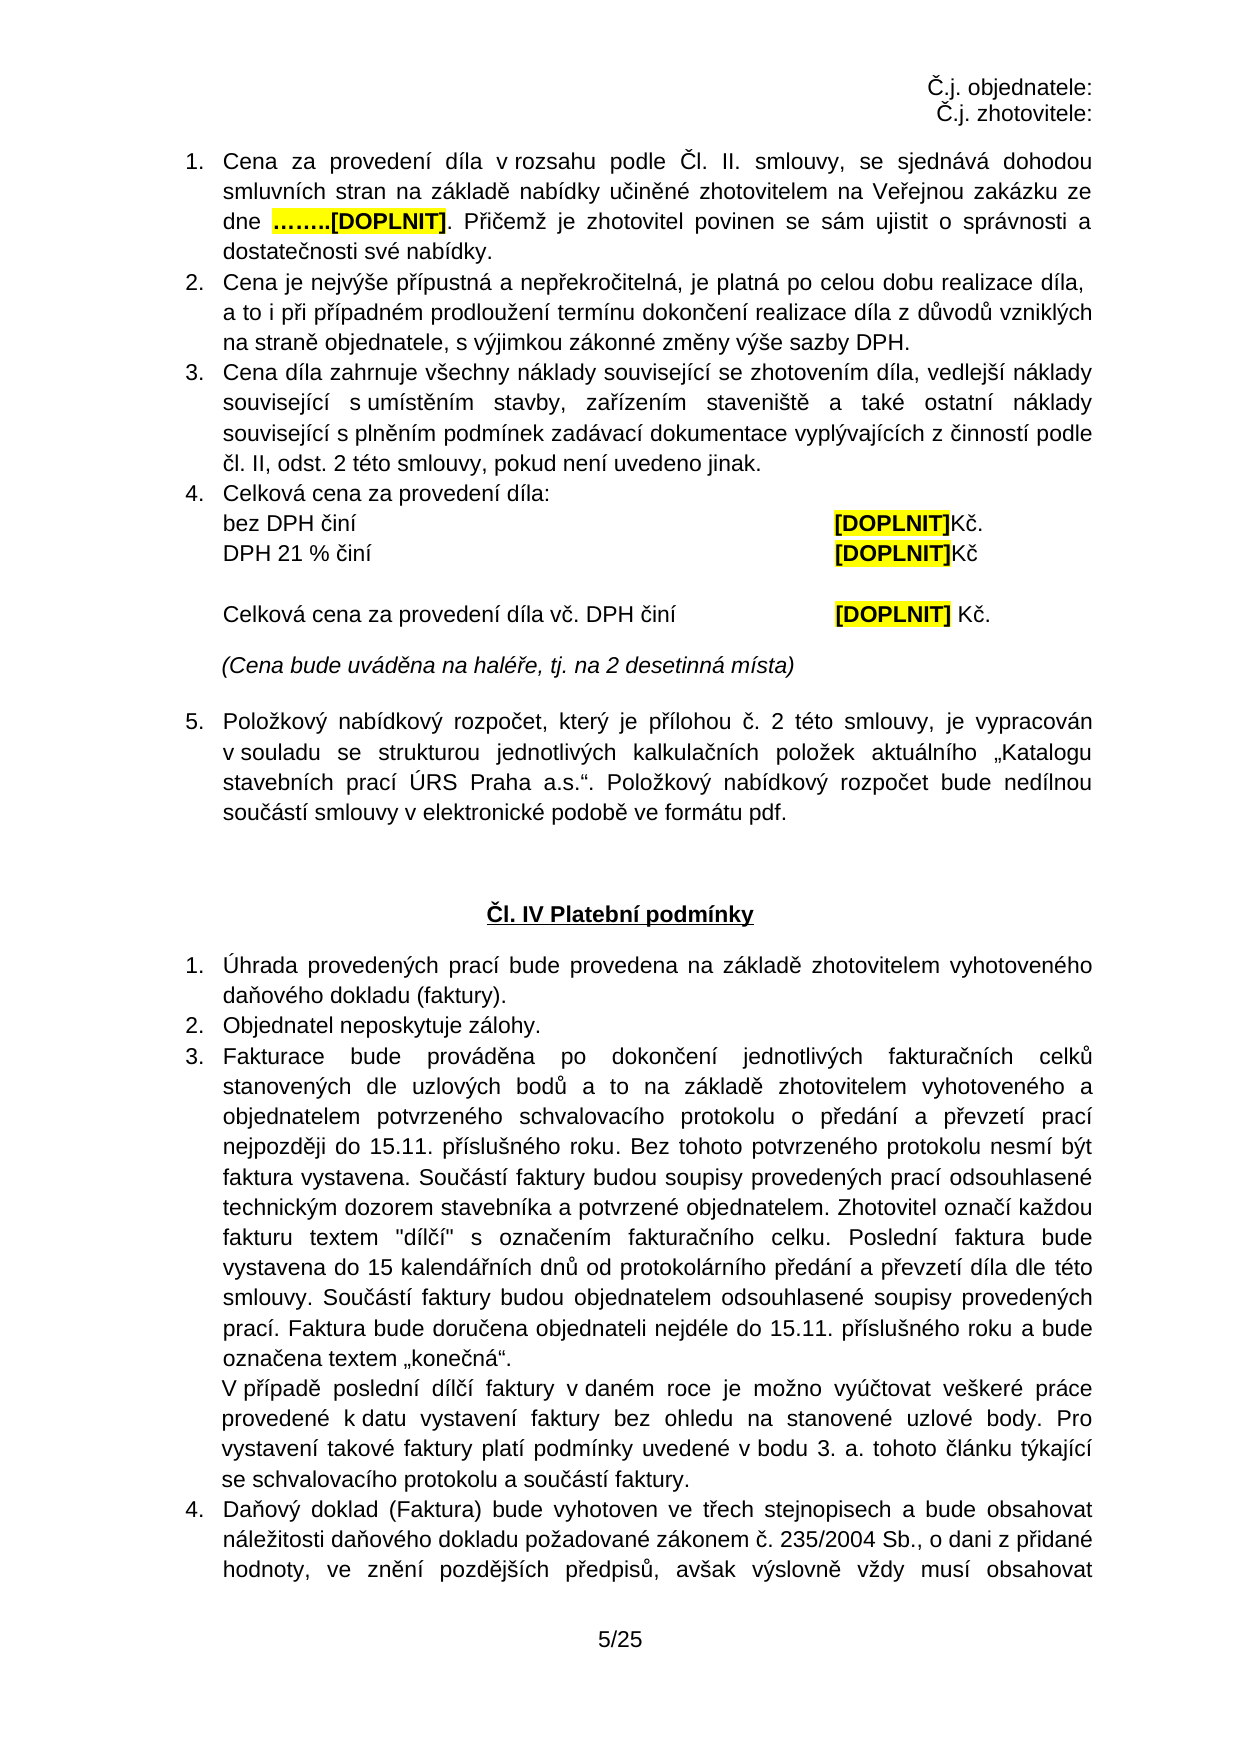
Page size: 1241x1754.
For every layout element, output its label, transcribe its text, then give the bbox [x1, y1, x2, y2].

list DPH 21 % činí [DOPLNIT]Kč [223, 540, 1093, 597]
list Celková cena za provedení díla vč. DPH činí [DOPLNIT] Kč. [223, 601, 835, 627]
text Čl. IV Platební podmínky [148, 901, 1093, 927]
list Fakturace bude prováděna po dokončení jednotlivých fakturačních celků stanovených dle uzlových bodů a to na základě zhotovitelem vyhotoveného a objednatelem potvrzeného schvalovacího protokolu o předání a převzetí prací nejpozději do 15.11. příslušného roku. Bez tohoto potvrzeného protokolu nesmí být faktura vystavena. Součástí faktury budou soupisy provedených prací odsouhlasené technickým dozorem stavebníka a potvrzené objednatelem. Zhotovitel označí každou fakturu textem "dílčí" s označením fakturačního celku. Poslední faktura bude vystavena do 15 kalendářních dnů od protokolárního předání a převzetí díla dle této smlouvy. Součástí faktury budou objednatelem odsouhlasené soupisy provedených prací. Faktura bude doručena objednateli nejdéle do 15.11. příslušného roku a bude označena textem „konečná“. [185, 1043, 1093, 1371]
list Položkový nabídkový rozpočet, který je přílohou č. 2 této smlouvy, je vypracován v souladu se strukturou jednotlivých kalkulačních položek aktuálního „Katalogu stavebních prací ÚRS Praha a.s.“. Položkový nabídkový rozpočet bude nedílnou součástí smlouvy v elektronické podobě ve formátu pdf. [185, 708, 1093, 825]
list Cena díla zahrnuje všechny náklady související se zhotovením díla, vedlejší náklady související s umístěním stavby, zařízením staveniště a také ostatní náklady související s plněním podmínek zadávací dokumentace vyplývajících z činností podle čl. II, odst. 2 této smlouvy, pokud není uvedeno jinak. [185, 359, 1093, 476]
list bez DPH činí [DOPLNIT]Kč. [950, 510, 1093, 536]
list Cena za provedení díla v rozsahu podle Čl. II. smlouvy, se sjednává dohodou smluvních stran na základě nabídky učiněné zhotovitelem na Veřejnou zakázku ze dne ……..[DOPLNIT]. Přičemž je zhotovitel povinen se sám ujistit o správnosti a dostatečnosti své nabídky. [185, 148, 1093, 264]
list Objednatel neposkytuje zálohy. [185, 1012, 1093, 1039]
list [185, 1496, 1093, 1583]
text (Cena bude uváděna na haléře, tj. na 2 desetinná místa) [148, 652, 1093, 678]
list bez DPH činí [DOPLNIT]Kč. [223, 510, 834, 536]
list Celková cena za provedení díla: [185, 480, 1093, 506]
text V případě poslední dílčí faktury v daném roce je možno vyúčtovat veškeré práce provedené k datu vystavení faktury bez ohledu na stanovené uzlové body. Pro vystavení takové faktury platí podmínky uvedené v bodu 3. a. tohoto článku týkající se schvalovacího protokolu a součástí faktury. [221, 1375, 1093, 1492]
list Cena je nejvýše přípustná a nepřekročitelná, je platná po celou dobu realizace díla, a to i při případném prodloužení termínu dokončení realizace díla z důvodů vzniklých na straně objednatele, s výjimkou zákonné změny výše sazby DPH. [185, 268, 1093, 355]
list Celková cena za provedení díla vč. DPH činí [DOPLNIT] Kč. [951, 601, 1093, 627]
list Úhrada provedených prací bude provedena na základě zhotovitelem vyhotoveného daňového dokladu (faktury). [185, 952, 1093, 1009]
